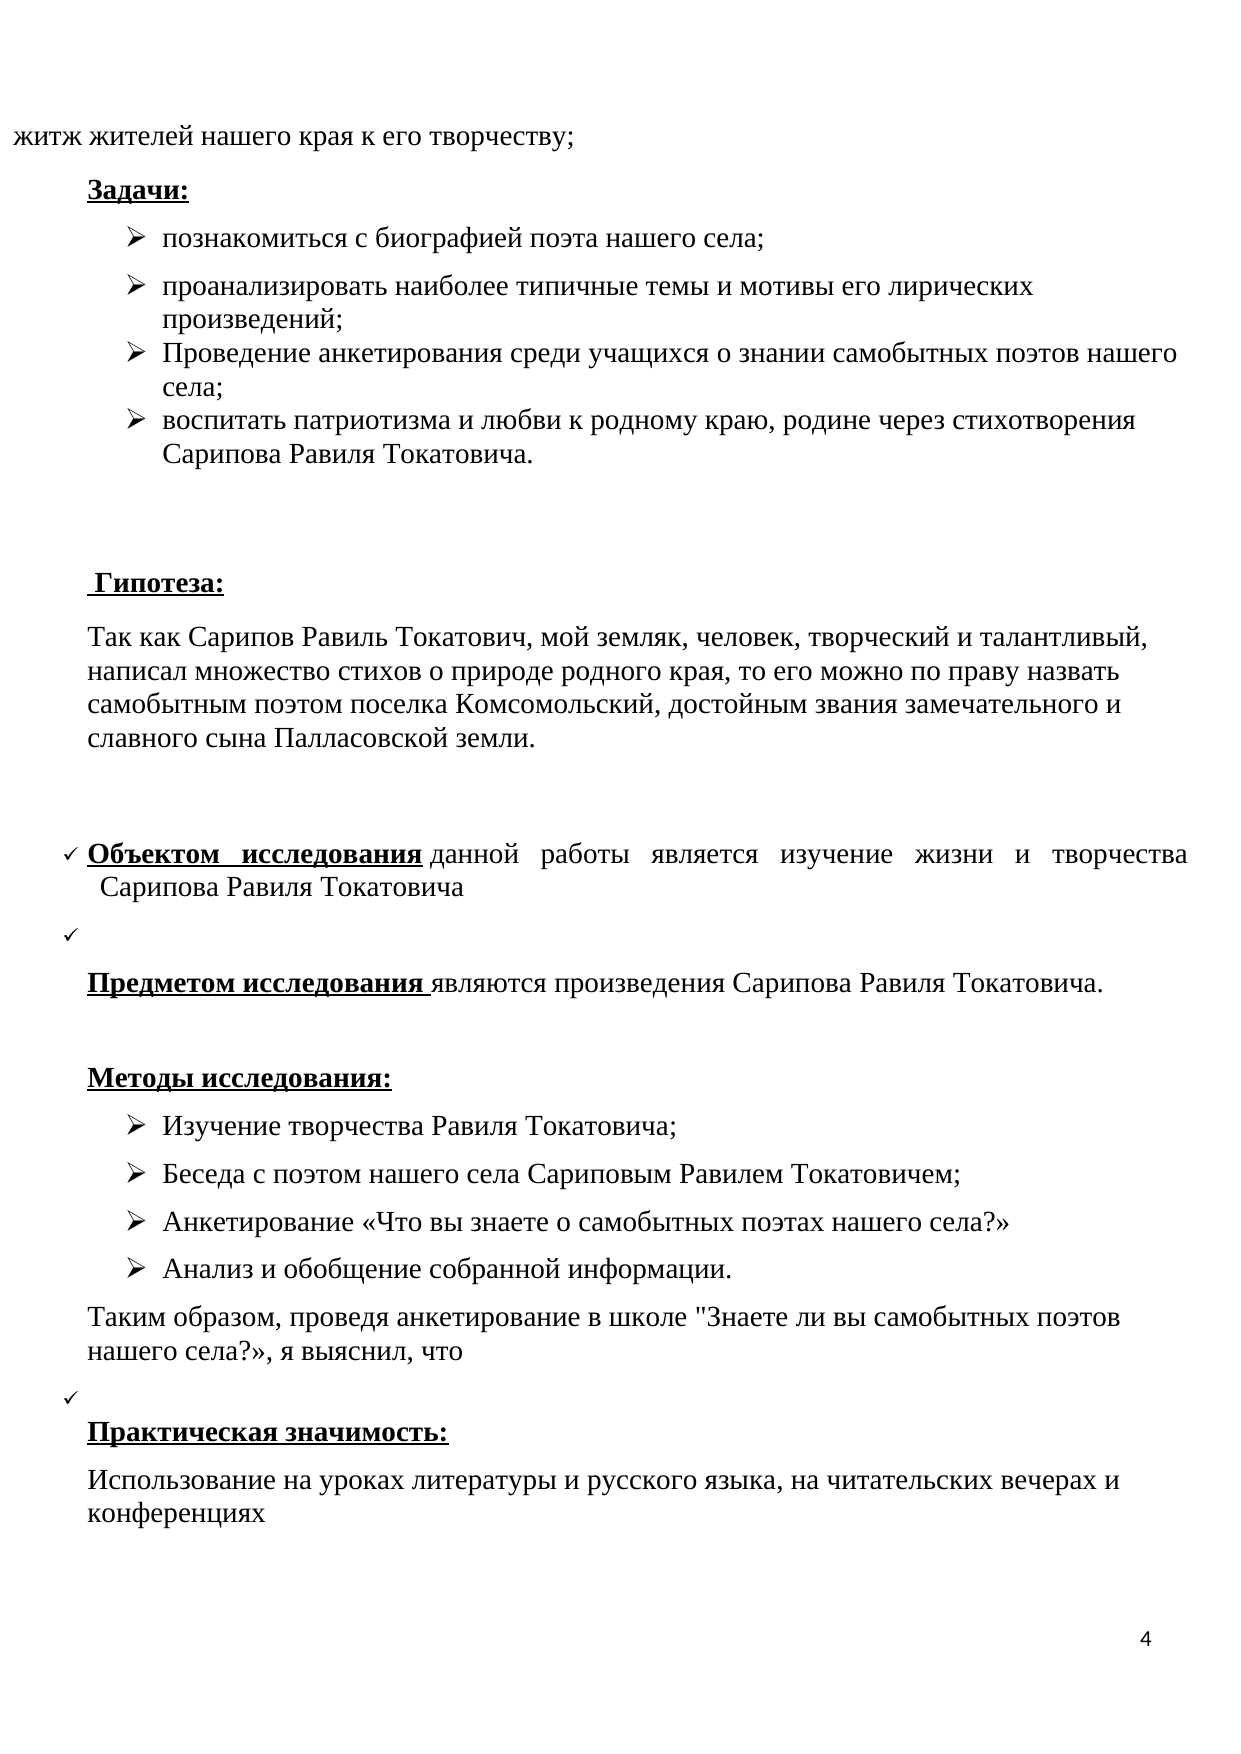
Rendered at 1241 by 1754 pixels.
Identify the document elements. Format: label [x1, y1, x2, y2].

table_header [87, 118, 1188, 1591]
